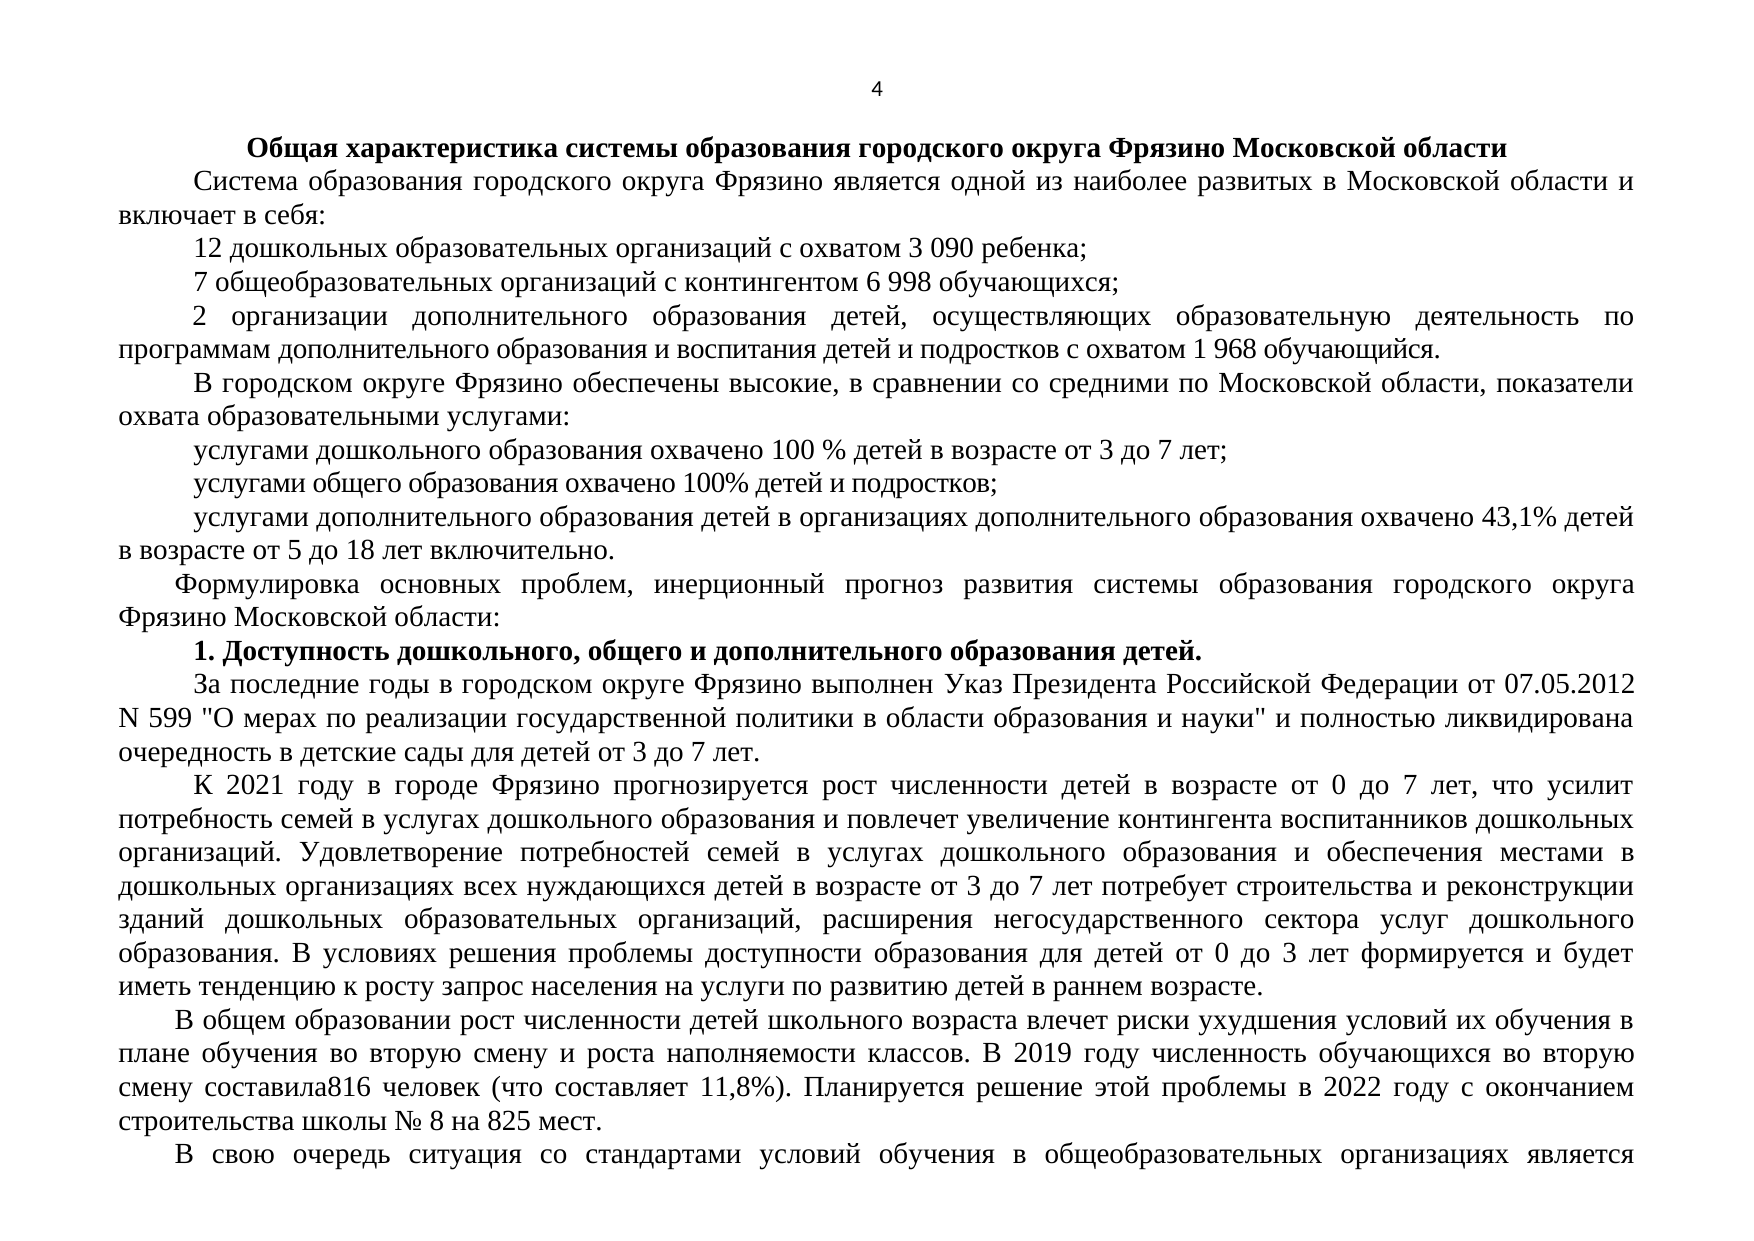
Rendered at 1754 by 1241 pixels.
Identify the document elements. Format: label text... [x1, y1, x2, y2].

text 2 организации дополнительного образования детей, осуществляющих образовательную деятельность по программам дополнительного образования и воспитания детей и подростков с охватом 1 968 обучающийся. [118, 298, 1636, 365]
text В общем образовании рост численности детей школьного возраста влечет риски ухудшения условий их обучения в плане обучения во вторую смену и роста наполняемости классов. В 2019 году численность обучающихся во вторую смену составила816 человек (что составляет 11,8%). Планируется решение этой проблемы в 2022 году с окончанием строительства школы № 8 на 825 мест. [118, 1002, 1636, 1136]
text 7 общеобразовательных организаций с контингентом 6 998 обучающихся; [118, 264, 1636, 298]
text Формулировка основных проблем, инерционный прогноз развития системы образования городского округа Фрязино Московской области: [118, 566, 1636, 633]
text В городском округе Фрязино обеспечены высокие, в сравнении со средними по Московской области, показатели охвата образовательными услугами: [118, 365, 1636, 432]
text услугами дополнительного образования детей в организациях дополнительного образования охвачено 43,1% детей в возрасте от 5 до 18 лет включительно. [118, 499, 1636, 566]
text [118, 1136, 1636, 1170]
text 1. Доступность дошкольного, общего и дополнительного образования детей. [118, 633, 1636, 667]
text 12 дошкольных образовательных организаций с охватом 3 090 ребенка; [118, 231, 1636, 264]
text Система образования городского округа Фрязино является одной из наиболее развитых в Московской области и включает в себя: [118, 163, 1636, 231]
text услугами дошкольного образования охвачено 100 % детей в возрасте от 3 до 7 лет; [118, 432, 1636, 465]
title Общая характеристика системы образования городского округа Фрязино Московской области [118, 130, 1636, 163]
text К 2021 году в городе Фрязино прогнозируется рост численности детей в возрасте от 0 до 7 лет, что усилит потребность семей в услугах дошкольного образования и повлечет увеличение контингента воспитанников дошкольных организаций. Удовлетворение потребностей семей в услугах дошкольного образования и обеспечения местами в дошкольных организациях всех нуждающихся детей в возрасте от 3 до 7 лет потребует строительства и реконструкции зданий дошкольных образовательных организаций, расширения негосударственного сектора услуг дошкольного образования. В условиях решения проблемы доступности образования для детей от 0 до 3 лет формируется и будет иметь тенденцию к росту запрос населения на услуги по развитию детей в раннем возрасте. [118, 767, 1636, 1002]
text За последние годы в городском округе Фрязино выполнен Указ Президента Российской Федерации от 07.05.2012 N 599 "О мерах по реализации государственной политики в области образования и науки" и полностью ликвидирована очередность в детские сады для детей от 3 до 7 лет. [118, 667, 1636, 767]
text услугами общего образования охвачено 100% детей и подростков; [118, 465, 1636, 499]
